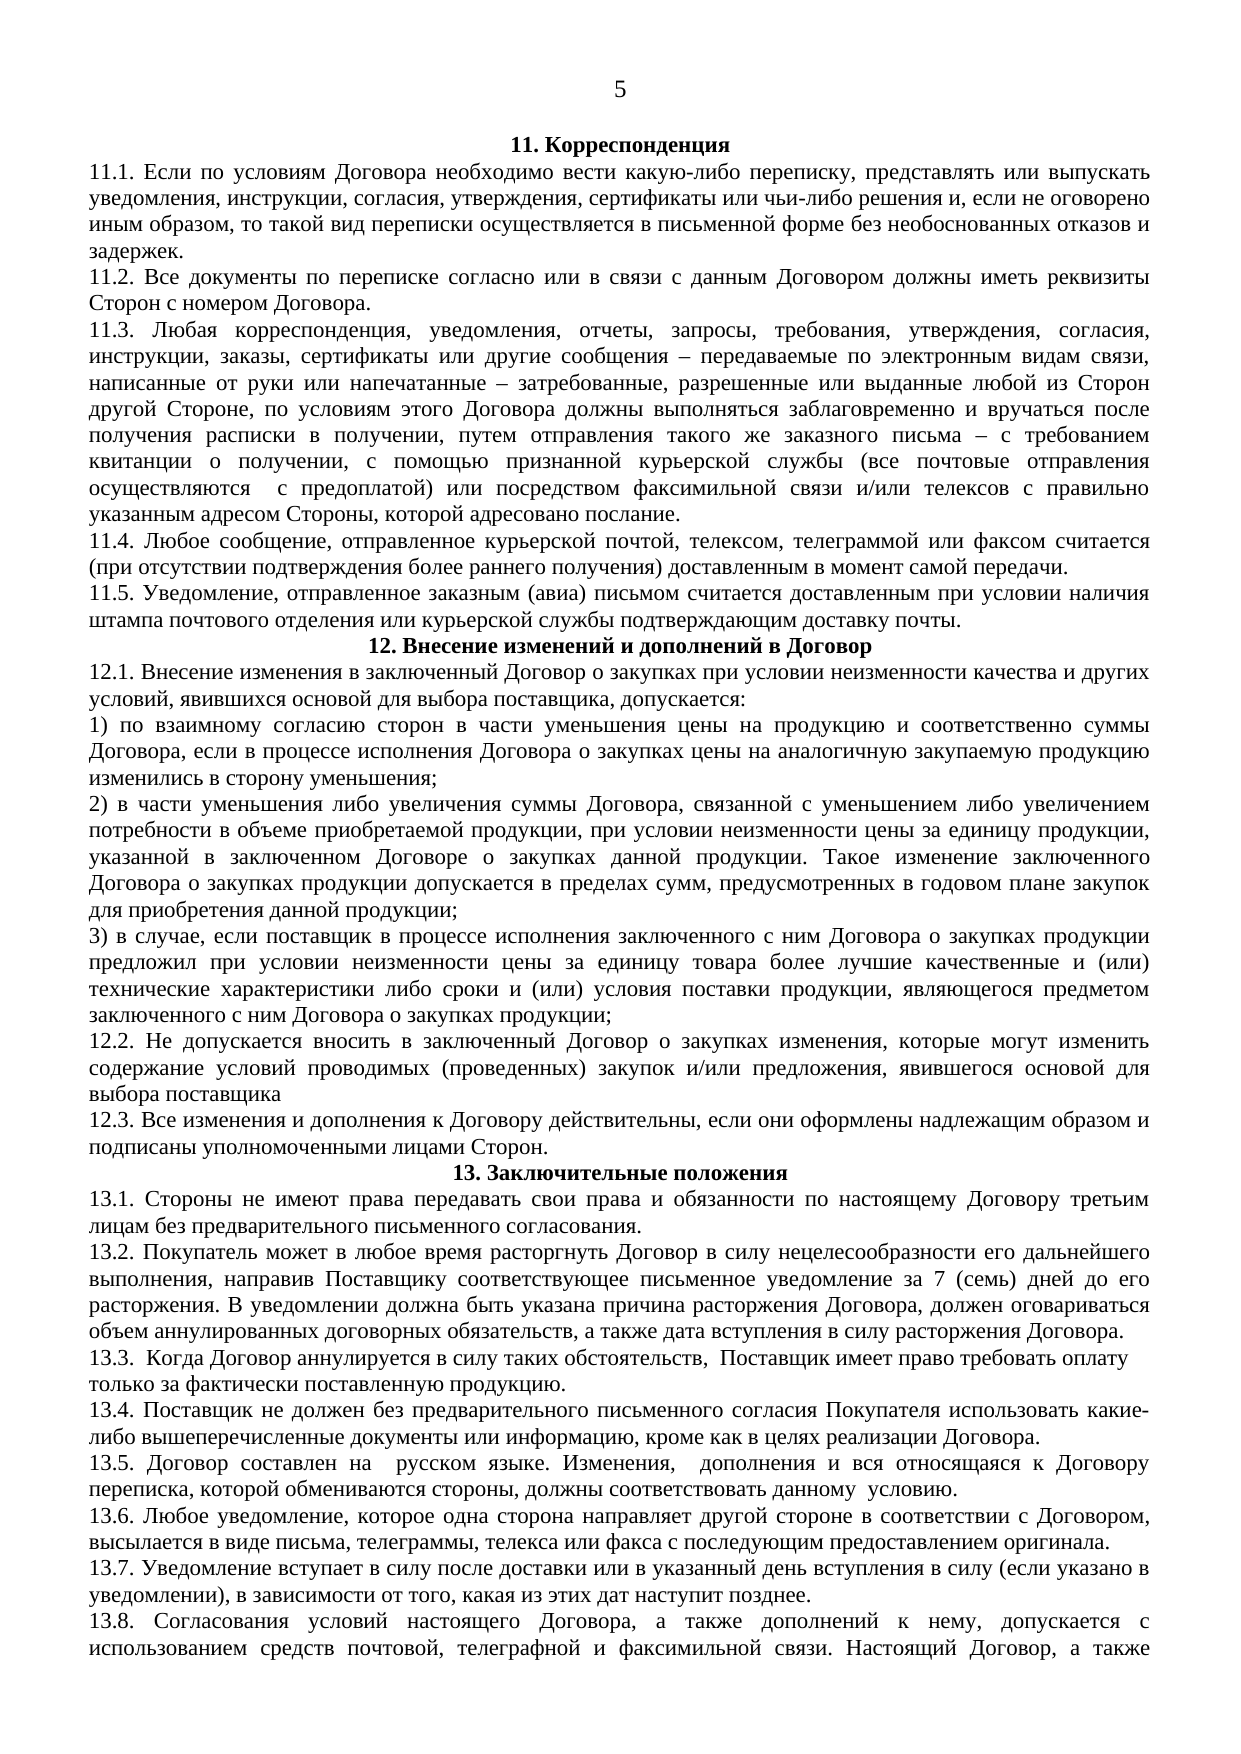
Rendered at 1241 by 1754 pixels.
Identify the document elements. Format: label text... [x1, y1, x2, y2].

text 13.1. Стороны не имеют права передавать свои права и обязанности по настоящему Договору третьим лицам без предварительного письменного согласования. [89, 1186, 1152, 1238]
text 12.3. Все изменения и дополнения к Договору действительны, если они оформлены надлежащим образом и подписаны уполномоченными лицами Сторон. [89, 1106, 1152, 1159]
text 11.2. Все документы по переписке согласно или в связи с данным Договором должны иметь реквизиты Сторон с номером Договора. [89, 263, 1152, 316]
text 1) по взаимному согласию сторон в части уменьшения цены на продукцию и соответственно суммы Договора, если в процессе исполнения Договора о закупках цены на аналогичную закупаемую продукцию изменились в сторону уменьшения; [89, 711, 1152, 790]
text 13.7. Уведомление вступает в силу после доставки или в указанный день вступления в силу (если указано в уведомлении), в зависимости от того, какая из этих дат наступит позднее. [89, 1554, 1152, 1607]
text 13.3. Когда Договор аннулируется в силу таких обстоятельств, Поставщик имеет право требовать оплату только за фактически поставленную продукцию. [89, 1344, 1152, 1396]
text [89, 1607, 1152, 1660]
text 11.4. Любое сообщение, отправленное курьерской почтой, телексом, телеграммой или факсом считается (при отсутствии подтверждения более раннего получения) доставленным в момент самой передачи. [89, 527, 1152, 579]
text 3) в случае, если поставщик в процессе исполнения заключенного с ним Договора о закупках продукции предложил при условии неизменности цены за единицу товара более лучшие качественные и (или) технические характеристики либо сроки и (или) условия поставки продукции, являющегося предметом заключенного с ним Договора о закупках продукции; [89, 922, 1152, 1027]
text 12.1. Внесение изменения в заключенный Договор о закупках при условии неизменности качества и других условий, явившихся основой для выбора поставщика, допускается: [89, 658, 1152, 711]
text 11. Корреспонденция [89, 131, 1152, 158]
text 11.3. Любая корреспонденция, уведомления, отчеты, запросы, требования, утверждения, согласия, инструкции, заказы, сертификаты или другие сообщения – передаваемые по электронным видам связи, написанные от руки или напечатанные – затребованные, разрешенные или выданные любой из Сторон другой Стороне, по условиям этого Договора должны выполняться заблаговременно и вручаться после получения расписки в получении, путем отправления такого же заказного письма – с требованием квитанции о получении, с помощью признанной курьерской службы (все почтовые отправления осуществляются с предоплатой) или посредством факсимильной связи и/или телексов с правильно указанным адресом Стороны, которой адресовано послание. [89, 316, 1152, 527]
text 13.4. Поставщик не должен без предварительного письменного согласия Покупателя использовать какие-либо вышеперечисленные документы или информацию, кроме как в целях реализации Договора. [89, 1396, 1152, 1449]
text 11.1. Если по условиям Договора необходимо вести какую-либо переписку, представлять или выпускать уведомления, инструкции, согласия, утверждения, сертификаты или чьи-либо решения и, если не оговорено иным образом, то такой вид переписки осуществляется в письменной форме без необоснованных отказов и задержек. [89, 158, 1152, 263]
text 12.2. Не допускается вносить в заключенный Договор о закупках изменения, которые могут изменить содержание условий проводимых (проведенных) закупок и/или предложения, явившегося основой для выбора поставщика [89, 1027, 1152, 1106]
text 13.6. Любое уведомление, которое одна сторона направляет другой стороне в соответствии с Договором, высылается в виде письма, телеграммы, телекса или факса с последующим предоставлением оригинала. [89, 1502, 1152, 1554]
text 11.5. Уведомление, отправленное заказным (авиа) письмом считается доставленным при условии наличия штампа почтового отделения или курьерской службы подтверждающим доставку почты. [89, 579, 1152, 632]
text 13. Заключительные положения [89, 1159, 1152, 1186]
text 12. Внесение изменений и дополнений в Договор [89, 632, 1152, 658]
text 13.5. Договор составлен на русском языке. Изменения, дополнения и вся относящаяся к Договору переписка, которой обмениваются стороны, должны соответствовать данному условию. [89, 1449, 1152, 1502]
text 2) в части уменьшения либо увеличения суммы Договора, связанной с уменьшением либо увеличением потребности в объеме приобретаемой продукции, при условии неизменности цены за единицу продукции, указанной в заключенном Договоре о закупках данной продукции. Такое изменение заключенного Договора о закупках продукции допускается в пределах сумм, предусмотренных в годовом плане закупок для приобретения данной продукции; [89, 790, 1152, 922]
text 13.2. Покупатель может в любое время расторгнуть Договор в силу нецелесообразности его дальнейшего выполнения, направив Поставщику соответствующее письменное уведомление за 7 (семь) дней до его расторжения. В уведомлении должна быть указана причина расторжения Договора, должен оговариваться объем аннулированных договорных обязательств, а также дата вступления в силу расторжения Договора. [89, 1238, 1152, 1344]
